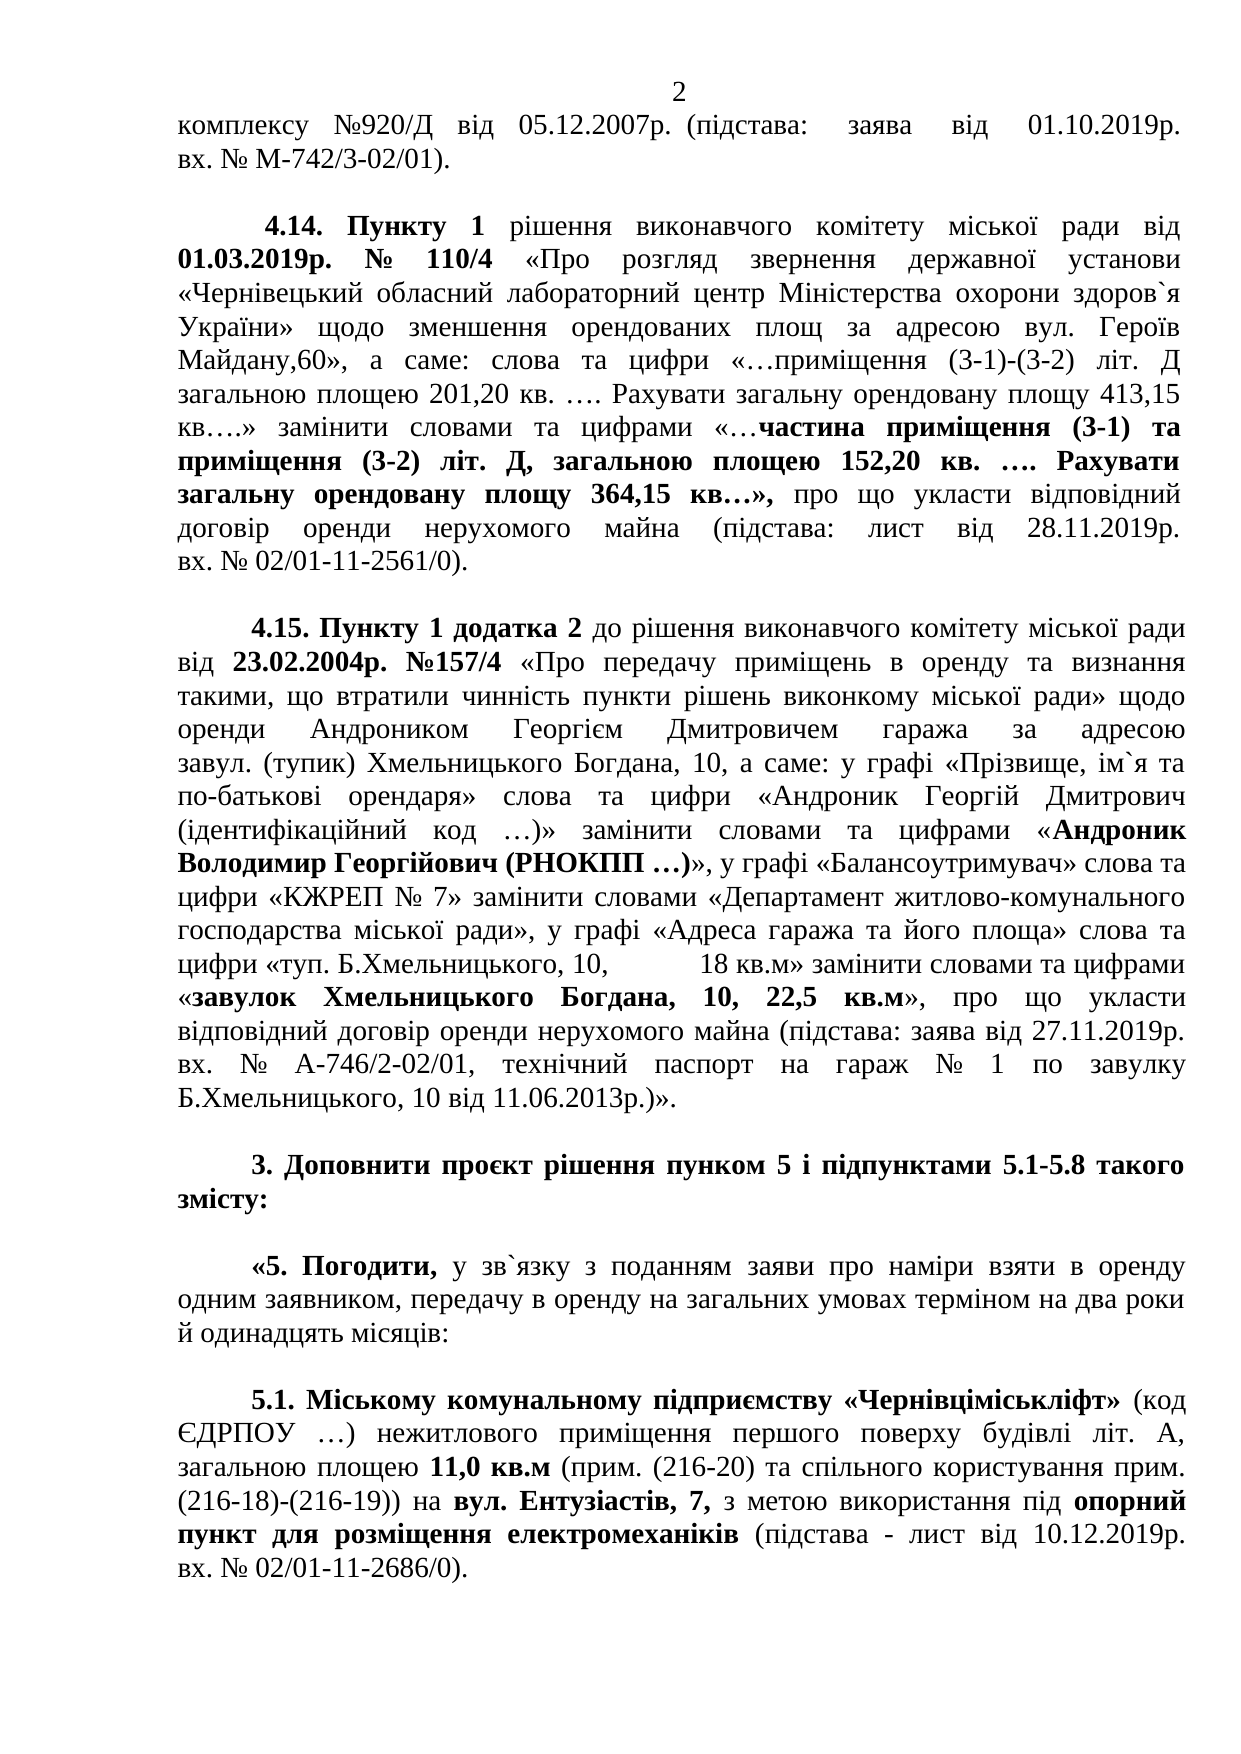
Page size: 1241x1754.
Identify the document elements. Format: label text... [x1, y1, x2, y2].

text 5.1. Міському комунальному підприємству «Чернівціміськліфт» (код ЄДРПОУ …) нежитлового приміщення першого поверху будівлі літ. А, загальною площею 11,0 кв.м (прим. (216-20) та спільного користування прим. (216-18)-(216-19)) на вул. Ентузіастів, 7, з метою використання під опорний пункт для розміщення електромеханіків (підстава - лист від 10.12.2019р. вх. № 02/01-11-2686/0). [177, 1382, 1186, 1583]
text 3. Доповнити проєкт рішення пунком 5 і підпунктами 5.1-5.8 такого змісту: [177, 1147, 1186, 1214]
text «5. Погодити, у зв`язку з поданням заяви про наміри взяти в оренду одним заявником, передачу в оренду на загальних умовах терміном на два роки й одинадцять місяців: [177, 1248, 1186, 1348]
text 4.15. Пункту 1 додатка 2 до рішення виконавчого комітету міської ради від 23.02.2004р. №157/4 «Про передачу приміщень в оренду та визнання такими, що втратили чинність пункти рішень виконкому міської ради» щодо оренди Андроником Георгієм Дмитровичем гаража за адресою завул. (тупик) Хмельницького Богдана, 10, а саме: у графі «Прізвище, ім`я та по-батькові орендаря» слова та цифри «Андроник Георгій Дмитрович (ідентифікаційний код …)» замінити словами та цифрами «Андроник Володимир Георгійович (РНОКПП …)», у графі «Балансоутримувач» слова та цифри «КЖРЕП № 7» замінити словами «Департамент житлово-комунального господарства міської ради», у графі «Адреса гаража та його площа» слова та цифри «туп. Б.Хмельницького, 10, 18 кв.м» замінити словами та цифрами «завулок Хмельницького Богдана, 10, 22,5 кв.м», про що укласти відповідний договір оренди нерухомого майна (підстава: заява від 27.11.2019р. вх. № А-746/2-02/01, технічний паспорт на гараж № 1 по завулку Б.Хмельницького, 10 від 11.06.2013р.)». [177, 611, 1186, 1114]
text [177, 107, 1181, 174]
text 4.14. Пункту 1 рішення виконавчого комітету міської ради від 01.03.2019р. № 110/4 «Про розгляд звернення державної установи «Чернівецький обласний лабораторний центр Міністерства охорони здоров`я України» щодо зменшення орендованих площ за адресою вул. Героїв Майдану,60», а саме: слова та цифри «…приміщення (3-1)-(3-2) літ. Д загальною площею 201,20 кв. …. Рахувати загальну орендовану площу 413,15 кв….» замінити словами та цифрами «…частина приміщення (3-1) та приміщення (3-2) літ. Д, загальною площею 152,20 кв. …. Рахувати загальну орендовану площу 364,15 кв…», про що укласти відповідний договір оренди нерухомого майна (підстава: лист від 28.11.2019р. вх. № 02/01-11-2561/0). [177, 208, 1181, 577]
